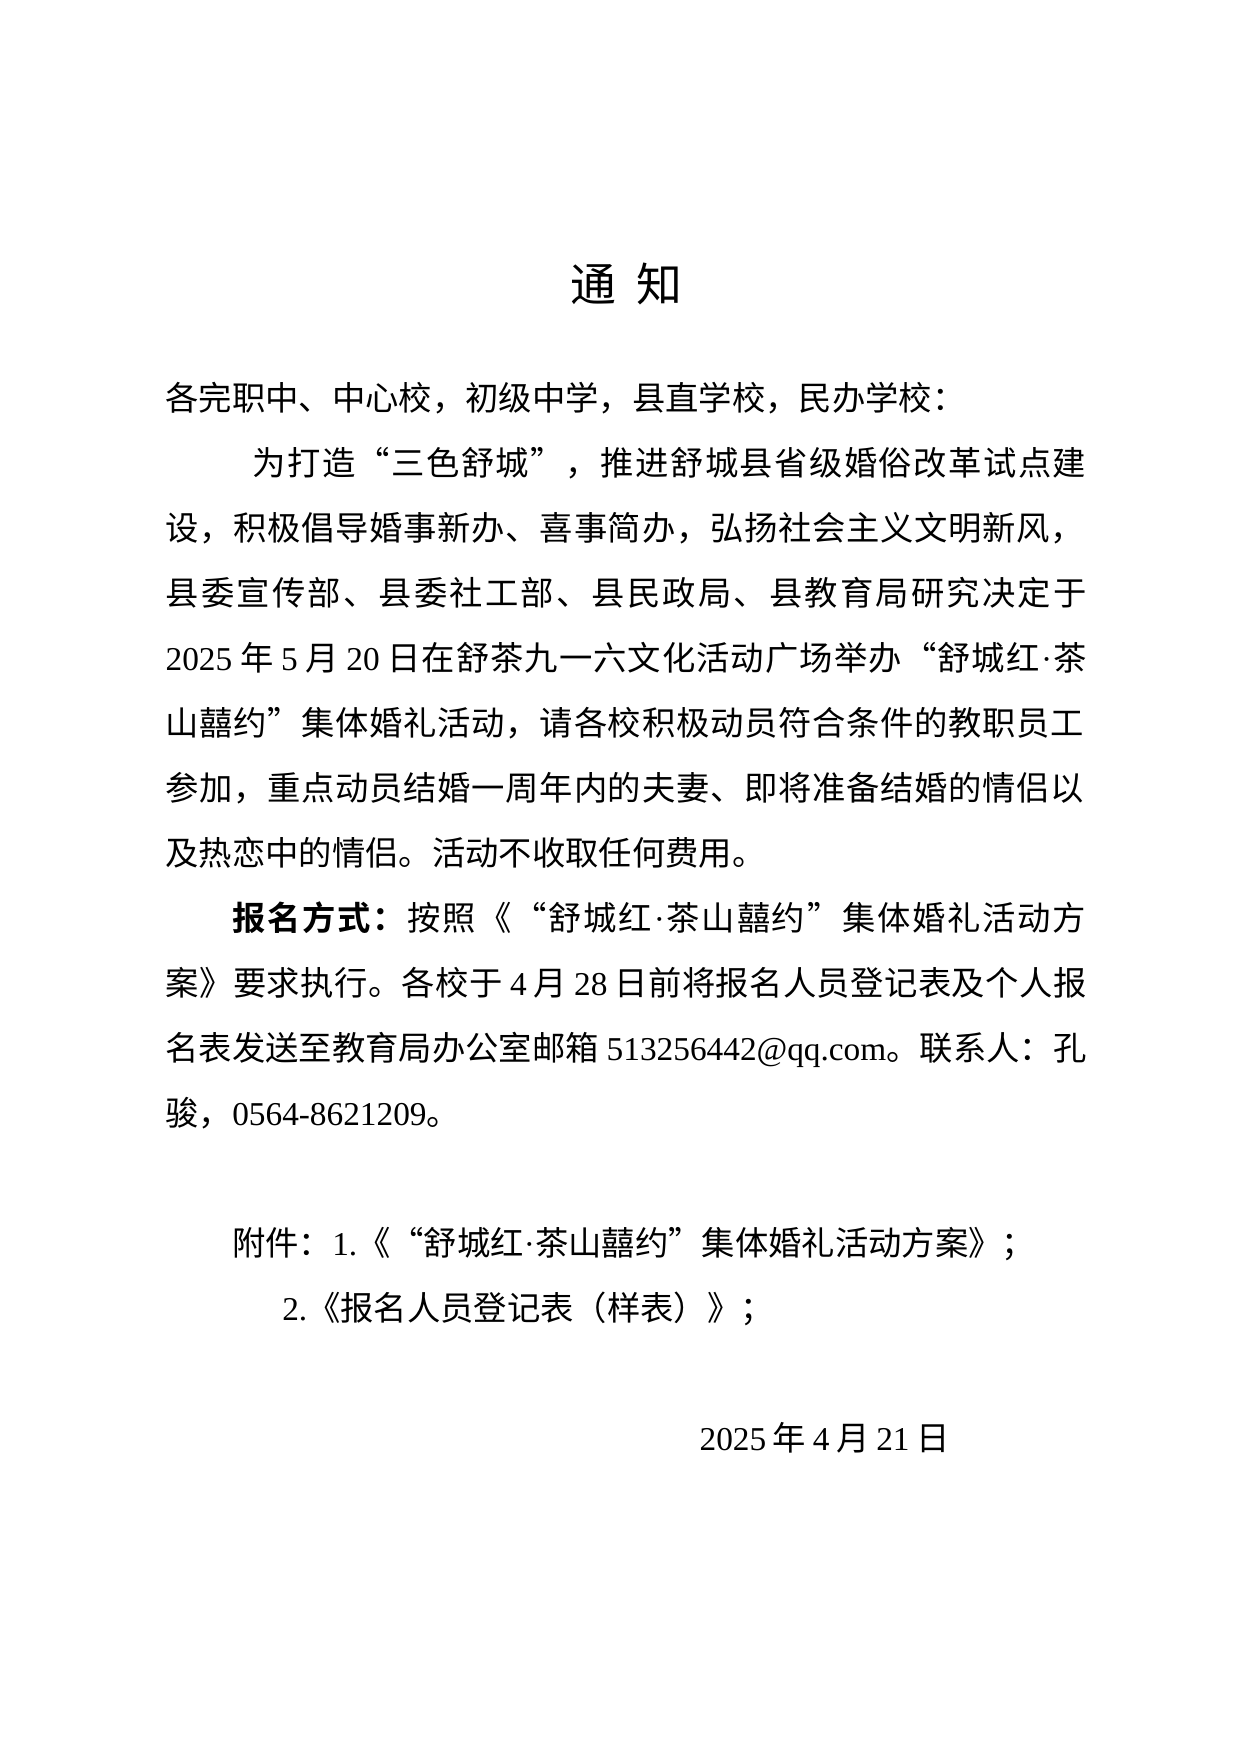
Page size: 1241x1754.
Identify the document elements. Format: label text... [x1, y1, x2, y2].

text 2025年4月21日 [165, 1403, 1087, 1468]
text 为打造“三色舒城”，推进舒城县省级婚俗改革试点建设，积极倡导婚事新办、喜事简办，弘扬社会主义文明新风，县委宣传部、县委社工部、县民政局、县教育局研究决定于2025年5月20日在舒茶九一六文化活动广场举办“舒城红·茶山囍约”集体婚礼活动，请各校积极动员符合条件的教职员工参加，重点动员结婚一周年内的夫妻、即将准备结婚的情侣以及热恋中的情侣。活动不收取任何费用。 [165, 428, 1087, 883]
text 2.《报名人员登记表（样表）》； [165, 1273, 1087, 1338]
text 报名方式：按照《“舒城红·茶山囍约”集体婚礼活动方案》要求执行。各校于4月28日前将报名人员登记表及个人报名表发送至教育局办公室邮箱513256442@qq.com。联系人：孔骏，0564-8621209。 [165, 883, 1087, 1143]
text 附件：1.《“舒城红·茶山囍约”集体婚礼活动方案》； [165, 1208, 1087, 1273]
text 通 知 [165, 233, 1087, 330]
text 各完职中、中心校，初级中学，县直学校，民办学校： [165, 363, 1087, 428]
